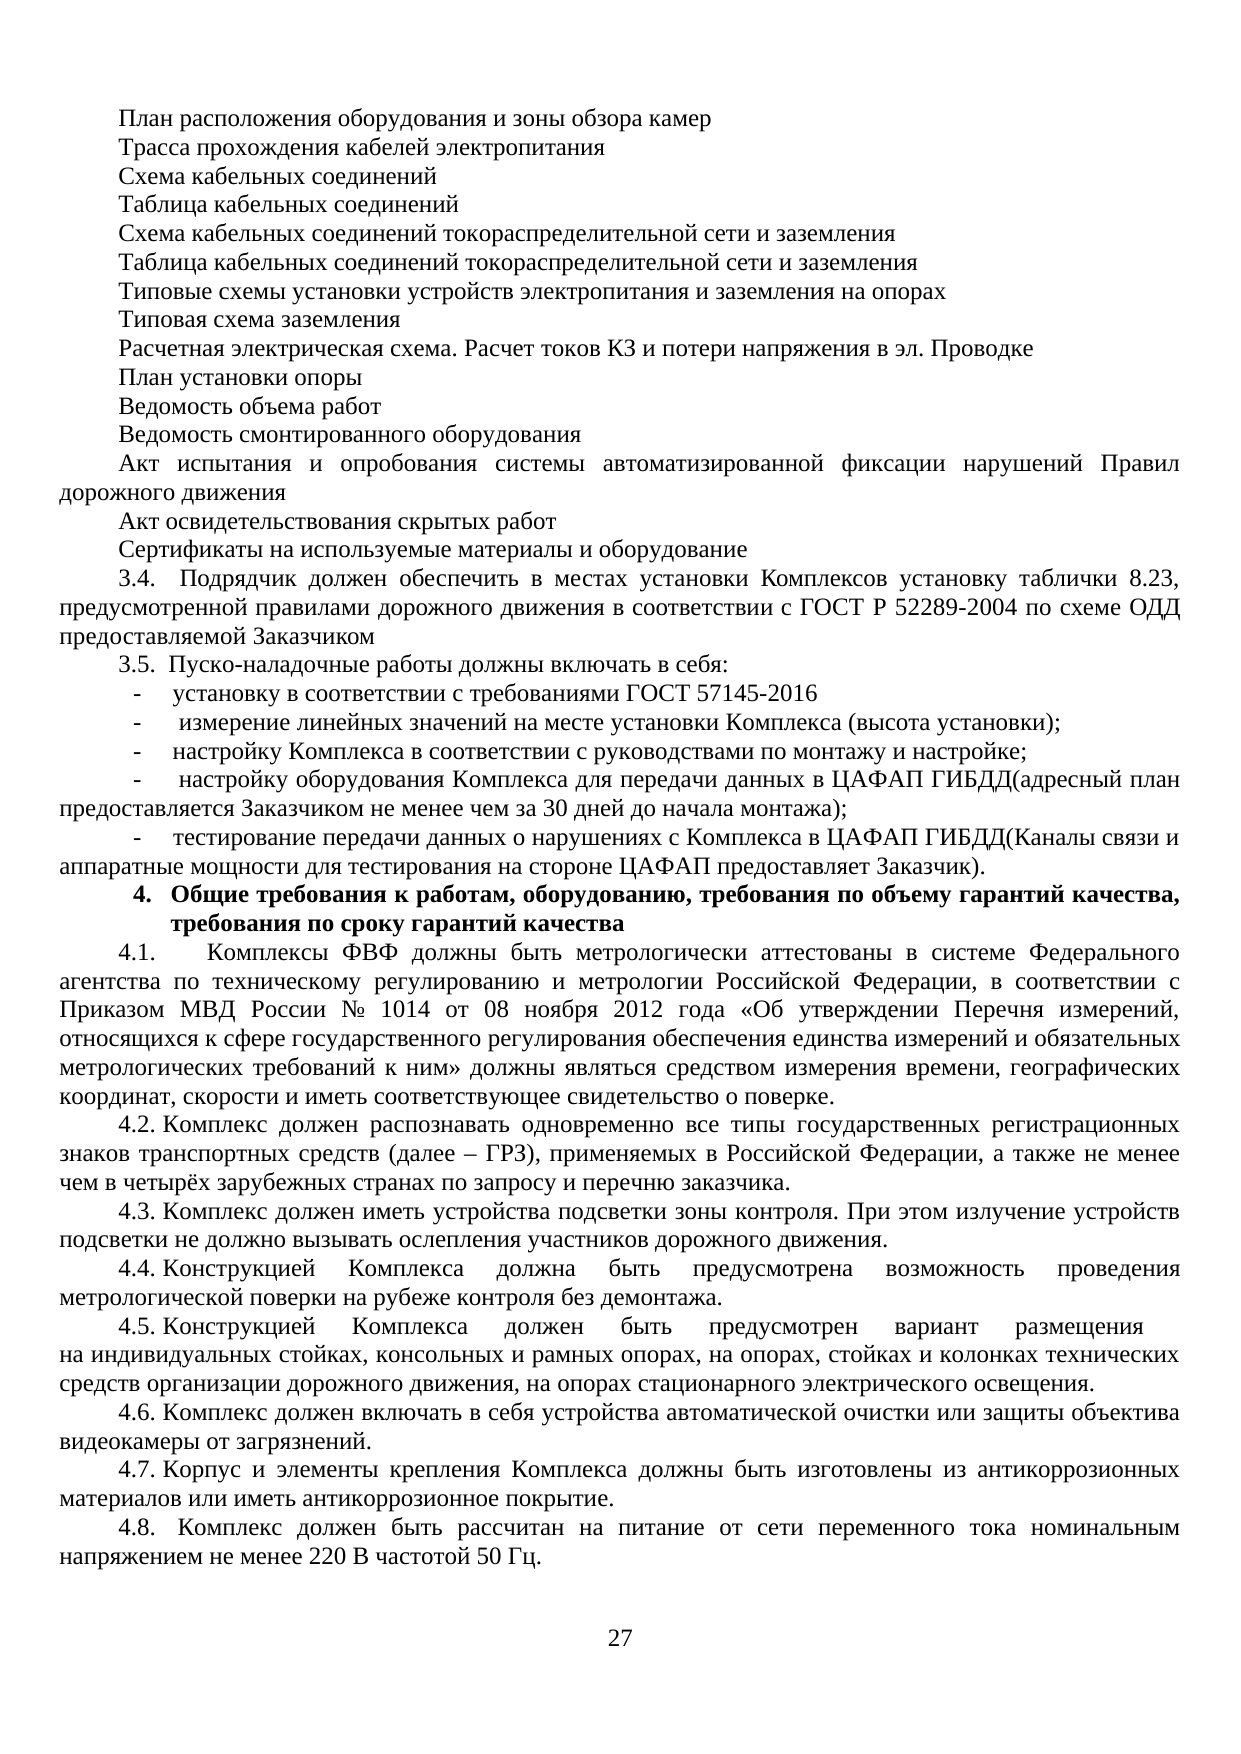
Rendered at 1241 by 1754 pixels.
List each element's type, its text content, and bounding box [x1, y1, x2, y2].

text План расположения оборудования и зоны обзора камер [59, 103, 1181, 132]
text Таблица кабельных соединений токораспределительной сети и заземления [59, 247, 1181, 276]
text Ведомость объема работ [59, 391, 1181, 419]
text - измерение линейных значений на месте установки Комплекса (высота установки); [59, 707, 1181, 736]
text Сертификаты на используемые материалы и оборудование [59, 534, 1181, 563]
list Комплекс должен распознавать одновременно все типы государственных регистрационных знаков транспортных средств (далее – ГРЗ), применяемых в Российской Федерации, а также не менее чем в четырёх зарубежных странах по запросу и перечню заказчика. [59, 1109, 1181, 1196]
list Корпус и элементы крепления Комплекса должны быть изготовлены из антикоррозионных материалов или иметь антикоррозионное покрытие. [59, 1454, 1181, 1512]
list Комплекс должен иметь устройства подсветки зоны контроля. При этом излучение устройств подсветки не должно вызывать ослепления участников дорожного движения. [59, 1196, 1181, 1253]
text Расчетная электрическая схема. Расчет токов КЗ и потери напряжения в эл. Проводке [59, 333, 1181, 362]
text Таблица кабельных соединений [59, 189, 1181, 218]
text Акт испытания и опробования системы автоматизированной фиксации нарушений Правил дорожного движения [59, 448, 1181, 506]
text - настройку Комплекса в соответствии с руководствами по монтажу и настройке; [59, 736, 1181, 764]
text - настройку оборудования Комплекса для передачи данных в ЦАФАП ГИБДД(адресный план предоставляется Заказчиком не менее чем за 30 дней до начала монтажа); [59, 764, 1181, 822]
text План установки опоры [59, 362, 1181, 391]
text Схема кабельных соединений [59, 161, 1181, 189]
text Типовая схема заземления [59, 304, 1181, 333]
list Комплексы ФВФ должны быть метрологически аттестованы в системе Федерального агентства по техническому регулированию и метрологии Российской Федерации, в соответствии с Приказом МВД России № 1014 от 08 ноября 2012 года «Об утверждении Перечня измерений, относящихся к сфере государственного регулирования обеспечения единства измерений и обязательных метрологических требований к ним» должны являться средством измерения времени, географических координат, скорости и иметь соответствующее свидетельство о поверке. [59, 937, 1181, 1109]
list Комплекс должен быть рассчитан на питание от сети переменного тока номинальным напряжением не менее 220 В частотой 50 Гц. [59, 1512, 1181, 1569]
list Общие требования к работам, оборудованию, требования по объему гарантий качества, требования по сроку гарантий качества [133, 879, 1181, 937]
text - установку в соответствии с требованиями ГОСТ 57145-2016 [59, 678, 1181, 707]
list Комплекс должен включать в себя устройства автоматической очистки или защиты объектива видеокамеры от загрязнений. [59, 1397, 1181, 1454]
text - тестирование передачи данных о нарушениях с Комплекса в ЦАФАП ГИБДД(Каналы связи и аппаратные мощности для тестирования на стороне ЦАФАП предоставляет Заказчик). [59, 822, 1181, 879]
text Акт освидетельствования скрытых работ [59, 506, 1181, 534]
text 3.4. Подрядчик должен обеспечить в местах установки Комплексов установку таблички 8.23, предусмотренной правилами дорожного движения в соответствии с ГОСТ Р 52289-2004 по схеме ОДД предоставляемой Заказчиком [59, 563, 1181, 649]
text Типовые схемы установки устройств электропитания и заземления на опорах [59, 276, 1181, 304]
text Ведомость смонтированного оборудования [59, 419, 1181, 448]
text Схема кабельных соединений токораспределительной сети и заземления [59, 218, 1181, 247]
text 3.5. Пуско-наладочные работы должны включать в себя: [59, 649, 1181, 678]
list Конструкцией Комплекса должен быть предусмотрен вариант размещения на индивидуальных стойках, консольных и рамных опорах, на опорах, стойках и колонках технических средств организации дорожного движения, на опорах стационарного электрического освещения. [59, 1311, 1181, 1397]
list Конструкцией Комплекса должна быть предусмотрена возможность проведения метрологической поверки на рубеже контроля без демонтажа. [59, 1253, 1181, 1311]
text Трасса прохождения кабелей электропитания [59, 132, 1181, 161]
